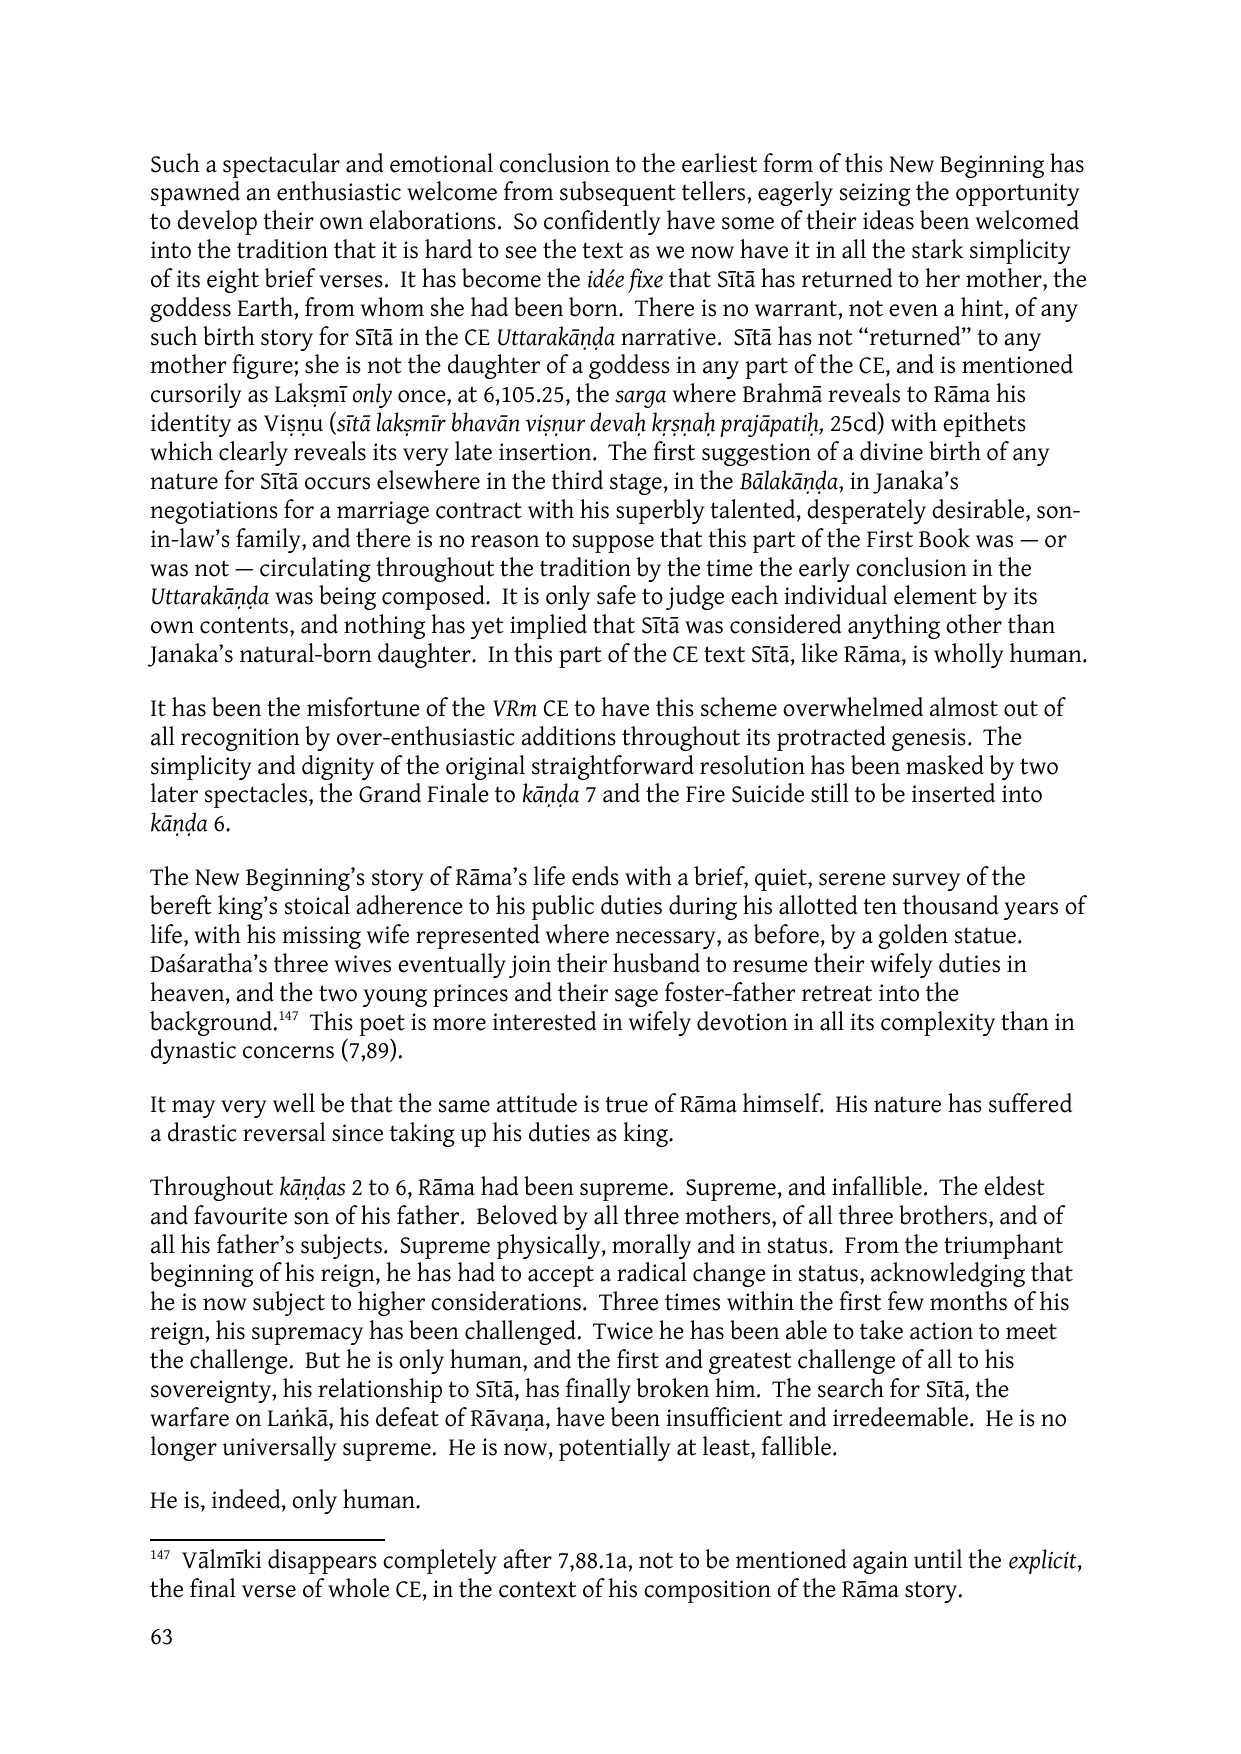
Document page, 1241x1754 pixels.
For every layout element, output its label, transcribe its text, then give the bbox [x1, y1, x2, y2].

text It may very well be that the same attitude is true of Rāma himself. His nature has suffered a drastic reversal since taking up his duties as king. [150, 1091, 1088, 1148]
text Throughout kāṇḍas 2 to 6, Rāma had been supreme. Supreme, and infallible. The eldest and favourite son of his father. Beloved by all three mothers, of all three brothers, and of all his father’s subjects. Supreme physically, morally and in status. From the triumphant beginning of his reign, he has had to accept a radical change in status, acknowledging that he is now subject to higher considerations. Three times within the first few months of his reign, his supremacy has been challenged. Twice he has been able to take action to meet the challenge. But he is only human, and the first and greatest challenge of all to his sovereignty, his relationship to Sītā, has finally broken him. The search for Sītā, the warfare on Laṅkā, his defeat of Rāvaṇa, have been insufficient and irredeemable. He is no longer universally supreme. He is now, potentially at least, fallible. [150, 1173, 1088, 1462]
text The New Beginning’s story of Rāma’s life ends with a brief, quiet, serene survey of the bereft king’s stoical adherence to his public duties during his allotted ten thousand years of life, with his missing wife represented where necessary, as before, by a golden statue. Daśaratha’s three wives eventually join their husband to resume their wifely duties in heaven, and the two young princes and their sage foster-father retreat into the background. This poet is more interested in wifely devotion in all its complexity than in dynastic concerns (7,89). [150, 864, 1088, 1066]
text Such a spectacular and emotional conclusion to the earliest form of this New Beginning has spawned an enthusiastic welcome from subsequent tellers, eagerly seizing the opportunity to develop their own elaborations. So confidently have some of their ideas been welcomed into the tradition that it is hard to see the text as we now have it in all the stark simplicity of its eight brief verses. It has become the idée fixe that Sītā has returned to her mother, the goddess Earth, from whom she had been born. There is no warrant, not even a hint, of any such birth story for Sītā in the CE Uttarakāṇḍa narrative. Sītā has not “returned” to any mother figure; she is not the daughter of a goddess in any part of the CE, and is mentioned cursorily as Lakṣmī only once, at 6,105.25, the sarga where Brahmā reveals to Rāma his identity as Viṣṇu (sītā lakṣmīr bhavān viṣṇur devaḥ kṛṣṇaḥ prajāpatiḥ, 25cd) with epithets which clearly reveals its very late insertion. The first suggestion of a divine birth of any nature for Sītā occurs elsewhere in the third stage, in the Bālakāṇḍa, in Janaka’s negotiations for a marriage contract with his superbly talented, desperately desirable, son-in-law’s family, and there is no reason to suppose that this part of the First Book was — or was not — circulating throughout the tradition by the time the early conclusion in the Uttarakāṇḍa was being composed. It is only safe to judge each individual element by its own contents, and nothing has yet implied that Sītā was considered anything other than Janaka’s natural-born daughter. In this part of the CE text Sītā, like Rāma, is wholly human. [150, 150, 1088, 669]
text It has been the misfortune of the VRm CE to have this scheme overwhelmed almost out of all recognition by over-enthusiastic additions throughout its protracted genesis. The simplicity and dignity of the original straightforward resolution has been masked by two later spectacles, the Grand Finale to kāṇḍa 7 and the Fire Suicide still to be inserted into kāṇḍa 6. [150, 694, 1088, 839]
text He is, indeed, only human. [150, 1487, 1088, 1516]
